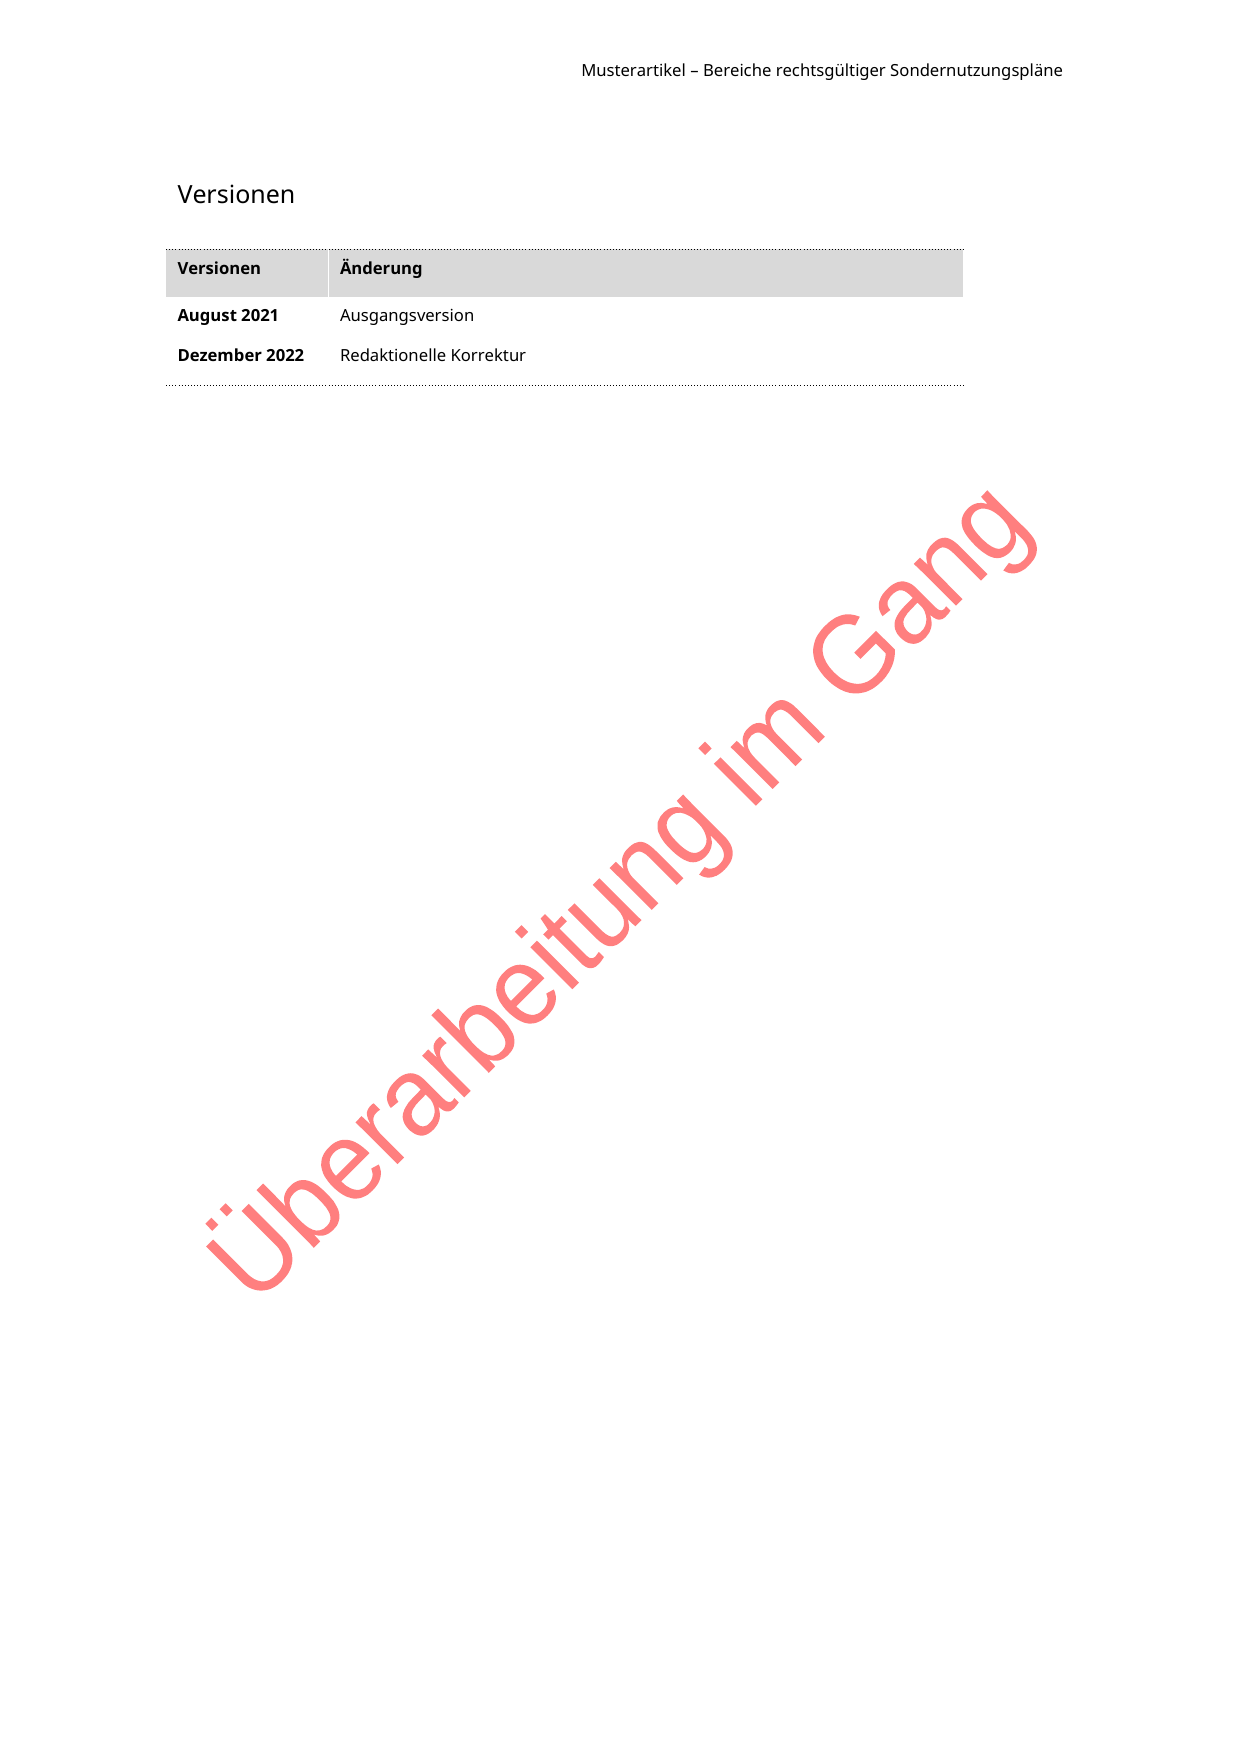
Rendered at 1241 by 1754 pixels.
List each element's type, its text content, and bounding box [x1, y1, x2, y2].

table_header Versionen [166, 249, 328, 297]
subtitle Versionen [177, 177, 1063, 211]
table_cell August 2021 Dezember 2022 [166, 297, 328, 385]
table_cell Ausgangsversion Redaktionelle Korrektur [329, 297, 963, 385]
table_header Änderung [329, 249, 963, 297]
